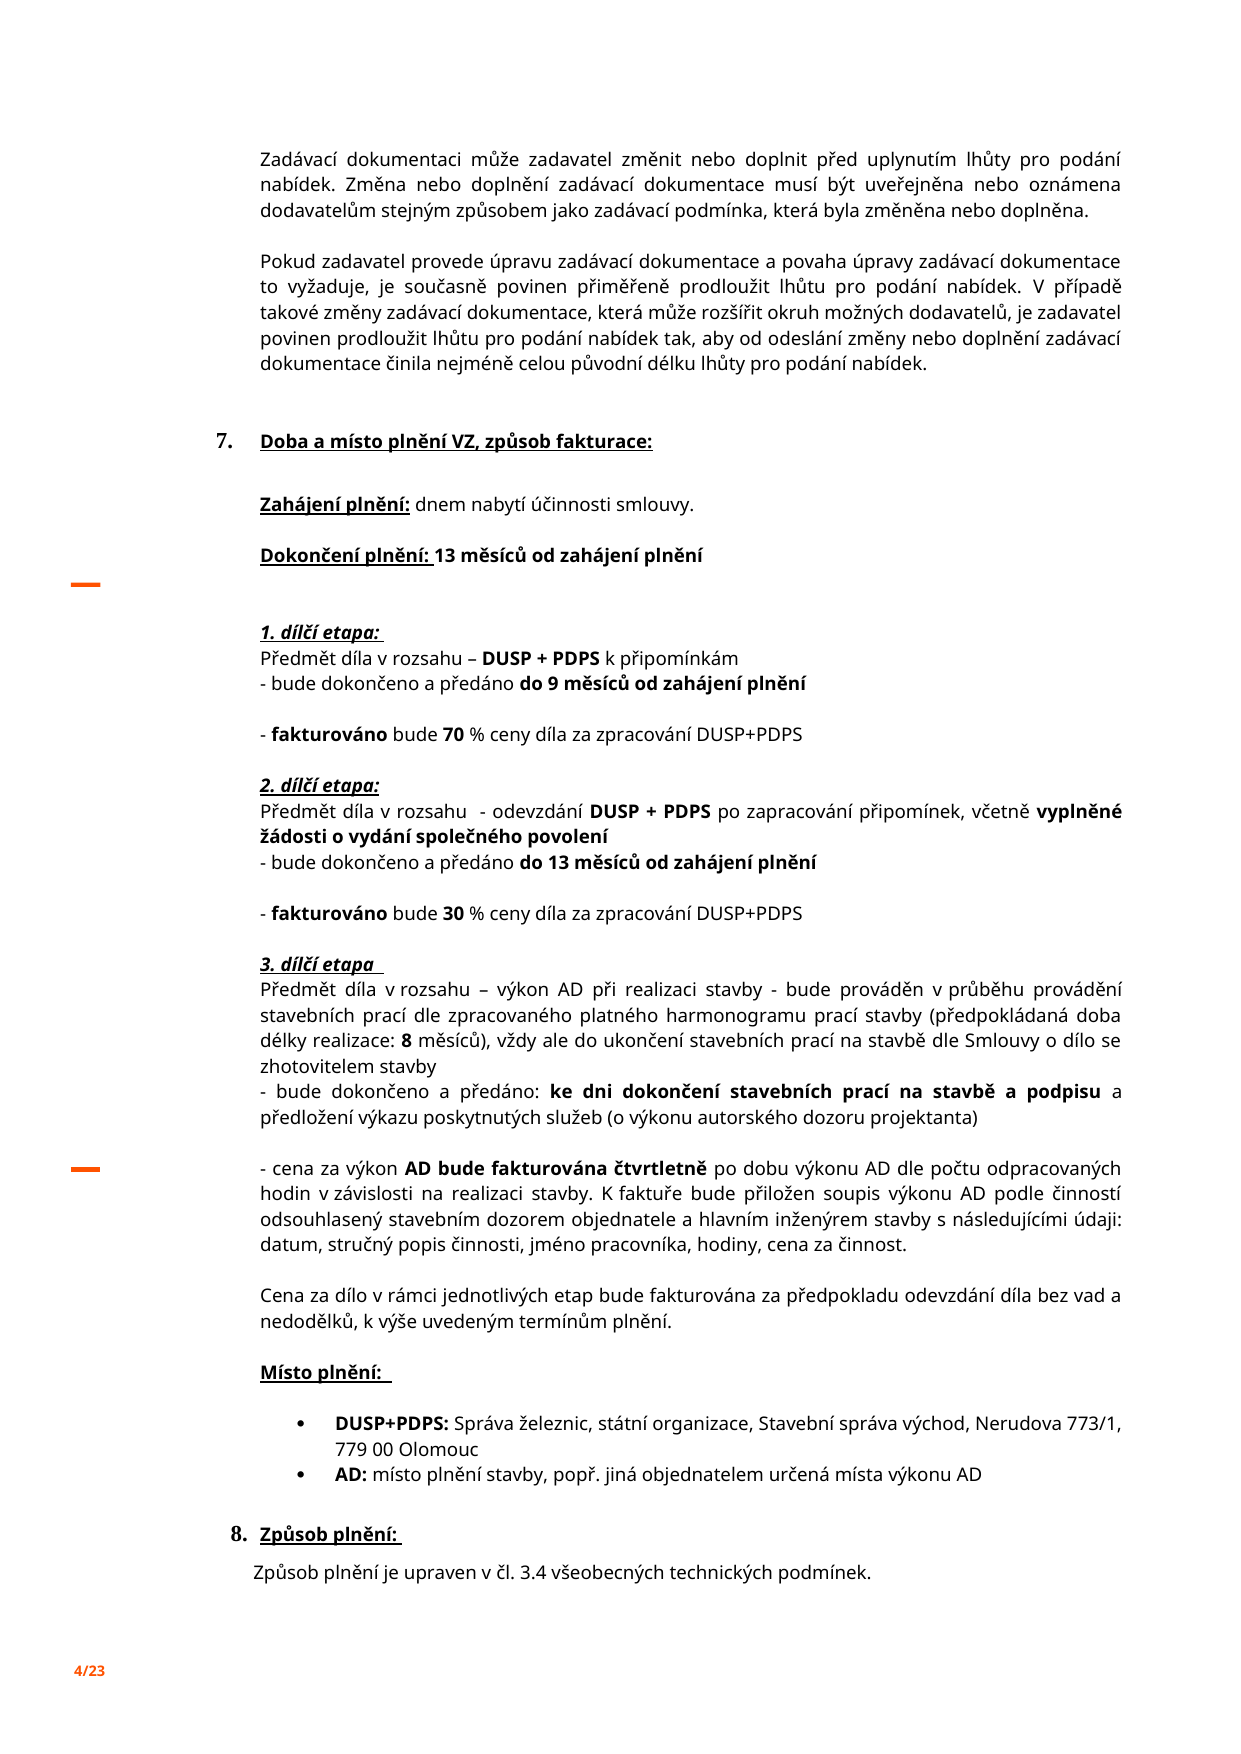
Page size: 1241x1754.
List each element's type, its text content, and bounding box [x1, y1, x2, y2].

text 3. dílčí etapa [260, 951, 1122, 977]
text - cena za výkon AD bude fakturována čtvrtletně po dobu výkonu AD dle počtu odpracovaných hodin v závislosti na realizaci stavby. K faktuře bude přiložen soupis výkonu AD podle činností odsouhlasený stavebním dozorem objednatele a hlavním inženýrem stavby s následujícími údaji: datum, stručný popis činnosti, jméno pracovníka, hodiny, cena za činnost. [260, 1155, 1122, 1257]
text Místo plnění: [260, 1359, 1122, 1385]
text Zahájení plnění: dnem nabytí účinnosti smlouvy. [260, 492, 1122, 517]
text 2. dílčí etapa: [260, 772, 1122, 798]
text - fakturováno bude 70 % ceny díla za zpracování DUSP+PDPS [260, 721, 1122, 747]
text Předmět díla v rozsahu - odevzdání DUSP + PDPS po zapracování připomínek, včetně vyplněné žádosti o vydání společného povolení [260, 798, 1122, 849]
text - bude dokončeno a předáno do 9 měsíců od zahájení plnění [260, 670, 1122, 696]
text - fakturováno bude 30 % ceny díla za zpracování DUSP+PDPS [260, 900, 1122, 926]
list AD: místo plnění stavby, popř. jiná objednatelem určená místa výkonu AD [297, 1461, 1122, 1487]
text Dokončení plnění: 13 měsíců od zahájení plnění [260, 543, 1122, 568]
text Předmět díla v rozsahu – DUSP + PDPS k připomínkám [260, 645, 1122, 670]
text Předmět díla v rozsahu – výkon AD při realizaci stavby - bude prováděn v průběhu provádění stavebních prací dle zpracovaného platného harmonogramu prací stavby (předpokládaná doba délky realizace: 8 měsíců), vždy ale do ukončení stavebních prací na stavbě dle Smlouvy o dílo se zhotovitelem stavby [260, 977, 1122, 1079]
text Zadávací dokumentaci může zadavatel změnit nebo doplnit před uplynutím lhůty pro podání nabídek. Změna nebo doplnění zadávací dokumentace musí být uveřejněna nebo oznámena dodavatelům stejným způsobem jako zadávací podmínka, která byla změněna nebo doplněna. [260, 146, 1122, 223]
text Způsob plnění je upraven v čl. 3.4 všeobecných technických podmínek. [253, 1559, 1122, 1585]
text 1. dílčí etapa: [216, 619, 1122, 645]
text Cena za dílo v rámci jednotlivých etap bude fakturována za předpokladu odevzdání díla bez vad a nedodělků, k výše uvedeným termínům plnění. [260, 1283, 1122, 1334]
list Doba a místo plnění VZ, způsob fakturace: [216, 427, 1122, 454]
text Pokud zadavatel provede úpravu zadávací dokumentace a povaha úpravy zadávací dokumentace to vyžaduje, je současně povinen přiměřeně prodloužit lhůtu pro podání nabídek. V případě takové změny zadávací dokumentace, která může rozšířit okruh možných dodavatelů, je zadavatel povinen prodloužit lhůtu pro podání nabídek tak, aby od odeslání změny nebo doplnění zadávací dokumentace činila nejméně celou původní délku lhůty pro podání nabídek. [260, 248, 1122, 376]
text - bude dokončeno a předáno do 13 měsíců od zahájení plnění [260, 849, 1122, 874]
text - bude dokončeno a předáno: ke dni dokončení stavebních prací na stavbě a podpisu a předložení výkazu poskytnutých služeb (o výkonu autorského dozoru projektanta) [260, 1079, 1122, 1130]
list Způsob plnění: [230, 1520, 1122, 1547]
list DUSP+PDPS: Správa železnic, státní organizace, Stavební správa východ, Nerudova 773/1, 779 00 Olomouc [297, 1410, 1122, 1461]
